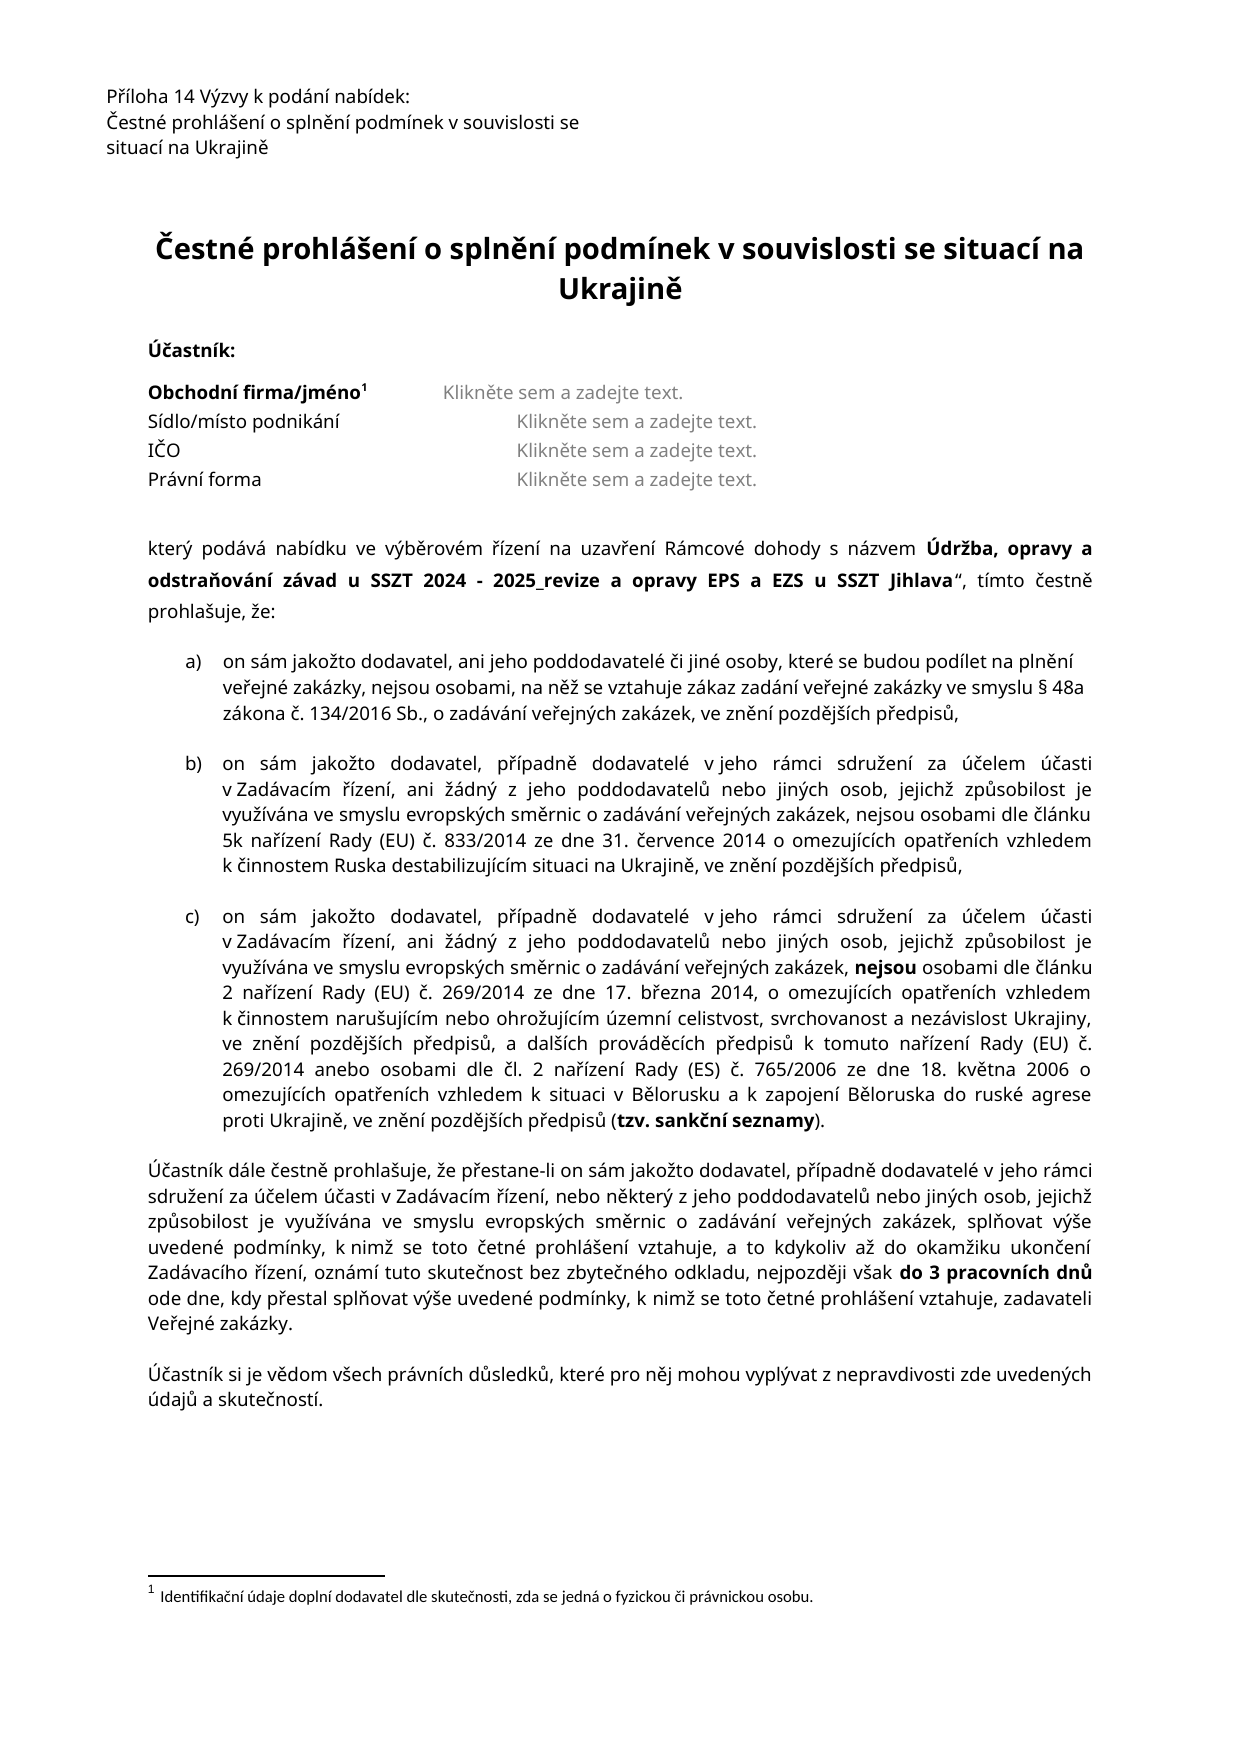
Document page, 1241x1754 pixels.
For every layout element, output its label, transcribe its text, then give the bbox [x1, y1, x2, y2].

text Obchodní firma/jméno [148, 376, 1093, 405]
title Čestné prohlášení o splnění podmínek v souvislosti se situací na Ukrajině [148, 228, 1093, 308]
list on sám jakožto dodavatel, případně dodavatelé v jeho rámci sdružení za účelem účasti v Zadávacím řízení, ani žádný z jeho poddodavatelů nebo jiných osob, jejichž způsobilost je využívána ve smyslu evropských směrnic o zadávání veřejných zakázek, nejsou osobami dle článku 2 nařízení Rady (EU) č. 269/2014 ze dne 17. března 2014, o omezujících opatřeních vzhledem k činnostem narušujícím nebo ohrožujícím územní celistvost, svrchovanost a nezávislost Ukrajiny, ve znění pozdějších předpisů, a dalších prováděcích předpisů k tomuto nařízení Rady (EU) č. 269/2014 anebo osobami dle čl. 2 nařízení Rady (ES) č. 765/2006 ze dne 18. května 2006 o omezujících opatřeních vzhledem k situaci v Bělorusku a k zapojení Běloruska do ruské agrese proti Ukrajině, ve znění pozdějších předpisů (tzv. sankční seznamy). [185, 903, 1093, 1133]
text Právní forma [148, 463, 1093, 492]
text IČO [148, 434, 1093, 463]
text který podává nabídku ve výběrovém řízení na uzavření Rámcové dohody s názvem Údržba, opravy a odstraňování závad u SSZT 2024 - 2025_revize a opravy EPS a EZS u SSZT Jihlava“, tímto čestně prohlašuje, že: [148, 530, 1093, 624]
text Účastník: [148, 333, 1093, 364]
list on sám jakožto dodavatel, ani jeho poddodavatelé či jiné osoby, které se budou podílet na plnění veřejné zakázky, nejsou osobami, na něž se vztahuje zákaz zadání veřejné zakázky ve smyslu § 48a zákona č. 134/2016 Sb., o zadávání veřejných zakázek, ve znění pozdějších předpisů, [185, 649, 1093, 725]
list on sám jakožto dodavatel, případně dodavatelé v jeho rámci sdružení za účelem účasti v Zadávacím řízení, ani žádný z jeho poddodavatelů nebo jiných osob, jejichž způsobilost je využívána ve smyslu evropských směrnic o zadávání veřejných zakázek, nejsou osobami dle článku 5k nařízení Rady (EU) č. 833/2014 ze dne 31. července 2014 o omezujících opatřeních vzhledem k činnostem Ruska destabilizujícím situaci na Ukrajině, ve znění pozdějších předpisů, [185, 750, 1093, 878]
text Účastník si je vědom všech právních důsledků, které pro něj mohou vyplývat z nepravdivosti zde uvedených údajů a skutečností. [148, 1361, 1093, 1412]
text Účastník dále čestně prohlašuje, že přestane-li on sám jakožto dodavatel, případně dodavatelé v jeho rámci sdružení za účelem účasti v Zadávacím řízení, nebo některý z jeho poddodavatelů nebo jiných osob, jejichž způsobilost je využívána ve smyslu evropských směrnic o zadávání veřejných zakázek, splňovat výše uvedené podmínky, k nimž se toto četné prohlášení vztahuje, a to kdykoliv až do okamžiku ukončení Zadávacího řízení, oznámí tuto skutečnost bez zbytečného odkladu, nejpozději však do 3 pracovních dnů ode dne, kdy přestal splňovat výše uvedené podmínky, k nimž se toto četné prohlášení vztahuje, zadavateli Veřejné zakázky. [148, 1158, 1093, 1336]
text Sídlo/místo podnikání [148, 405, 1093, 434]
